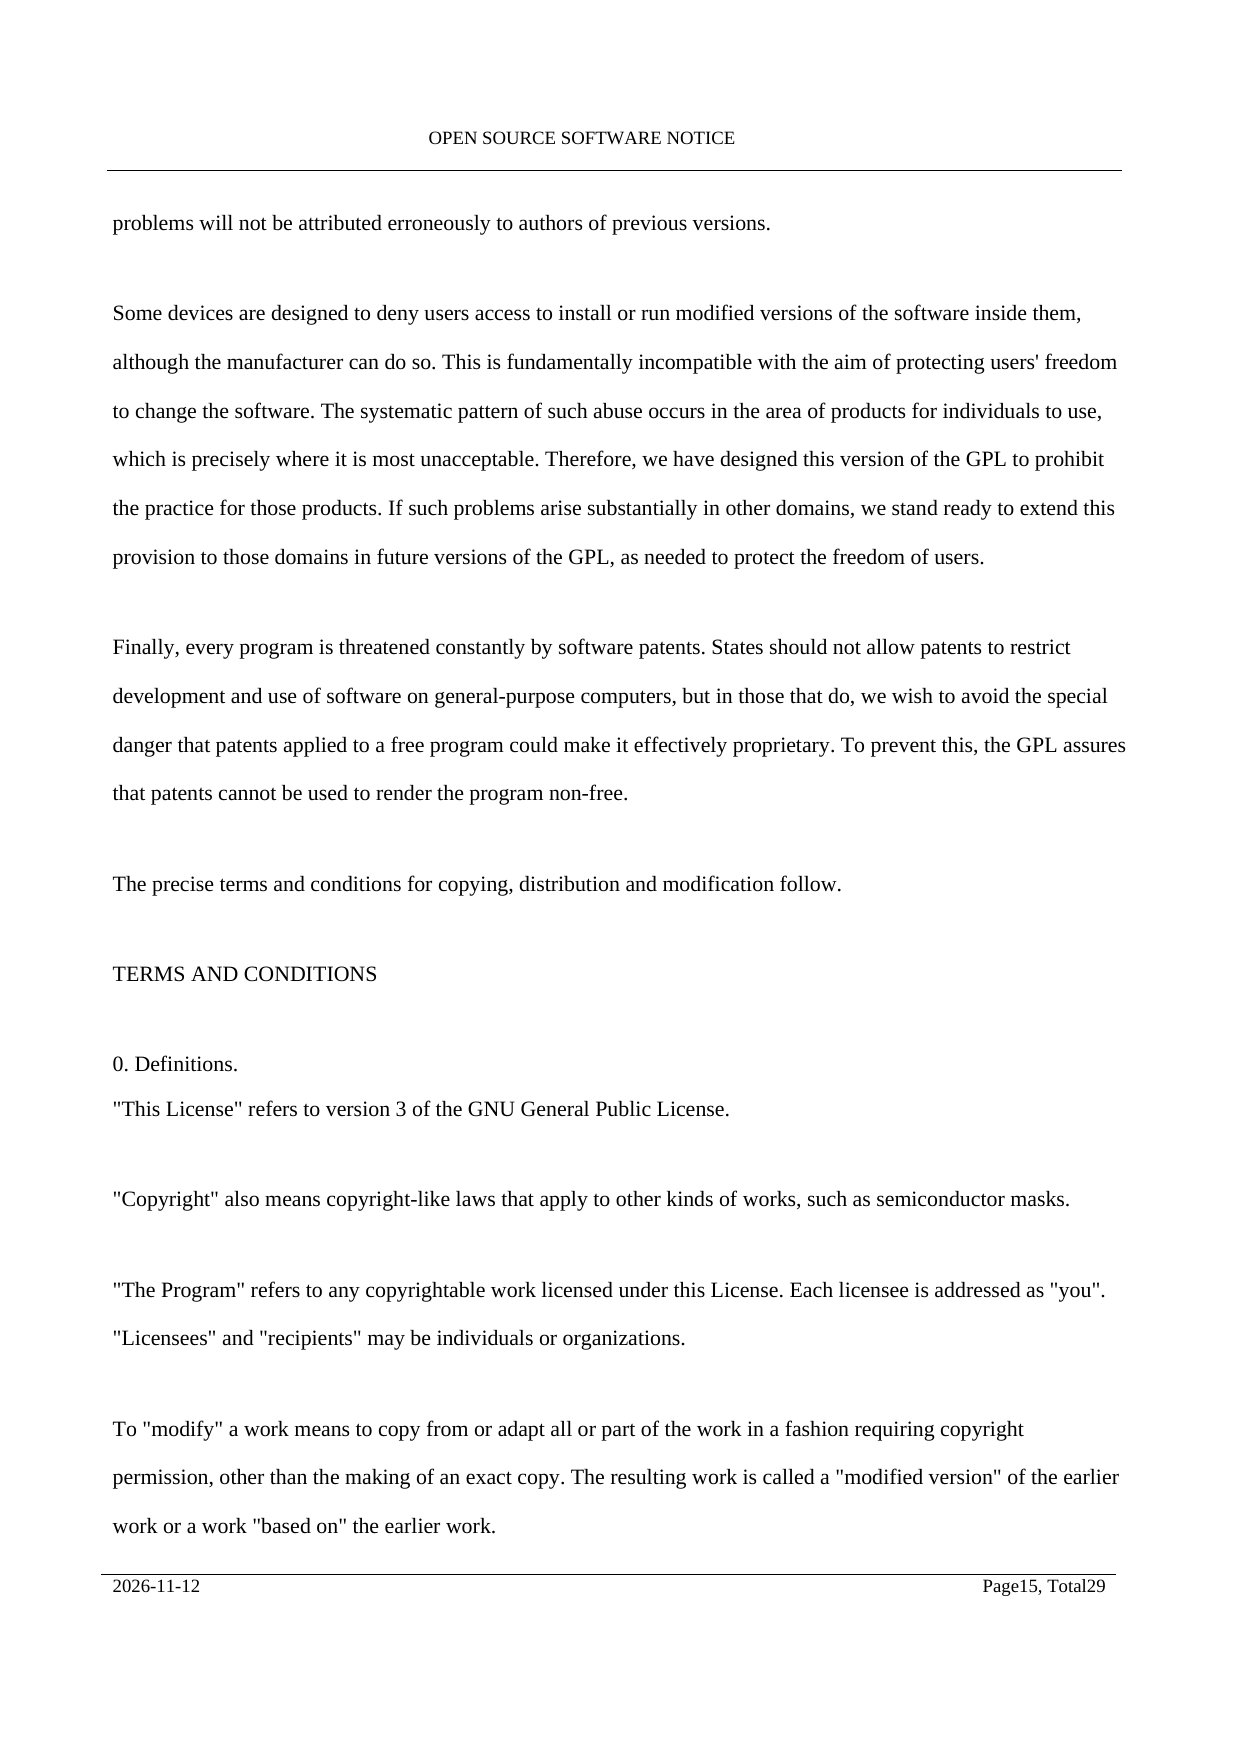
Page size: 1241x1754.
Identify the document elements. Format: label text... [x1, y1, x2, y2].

text To "modify" a work means to copy from or adapt all or part of the work in a fashion requiring copyright permission, other than the making of an exact copy. The resulting work is called a "modified version" of the earlier work or a work "based on" the earlier work. [112, 1412, 1128, 1542]
text "This License" refers to version 3 of the GNU General Public License. [112, 1092, 1128, 1125]
text 0. Definitions. [112, 1047, 1128, 1080]
text The precise terms and conditions for copying, distribution and modification follow. [112, 867, 1128, 899]
text "Copyright" also means copyright-like laws that apply to other kinds of works, such as semiconductor masks. [112, 1183, 1128, 1215]
text Some devices are designed to deny users access to install or run modified versions of the software inside them, although the manufacturer can do so. This is fundamentally incompatible with the aim of protecting users' freedom to change the software. The systematic pattern of such abuse occurs in the area of products for individuals to use, which is precisely where it is most unacceptable. Therefore, we have designed this version of the GPL to prohibit the practice for those products. If such problems arise substantially in other domains, we stand ready to extend this provision to those domains in future versions of the GPL, as needed to protect the freedom of users. [112, 297, 1128, 573]
text "The Program" refers to any copyrightable work licensed under this License. Each licensee is addressed as "you". "Licensees" and "recipients" may be individuals or organizations. [112, 1273, 1128, 1354]
text Finally, every program is threatened constantly by software patents. States should not allow patents to restrict development and use of software on general-purpose computers, but in those that do, we wish to avoid the special danger that patents applied to a free program could make it effectively proprietary. To prevent this, the GPL assures that patents cannot be used to render the program non-free. [112, 631, 1128, 809]
text TERMS AND CONDITIONS [112, 957, 1128, 990]
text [112, 206, 1128, 239]
